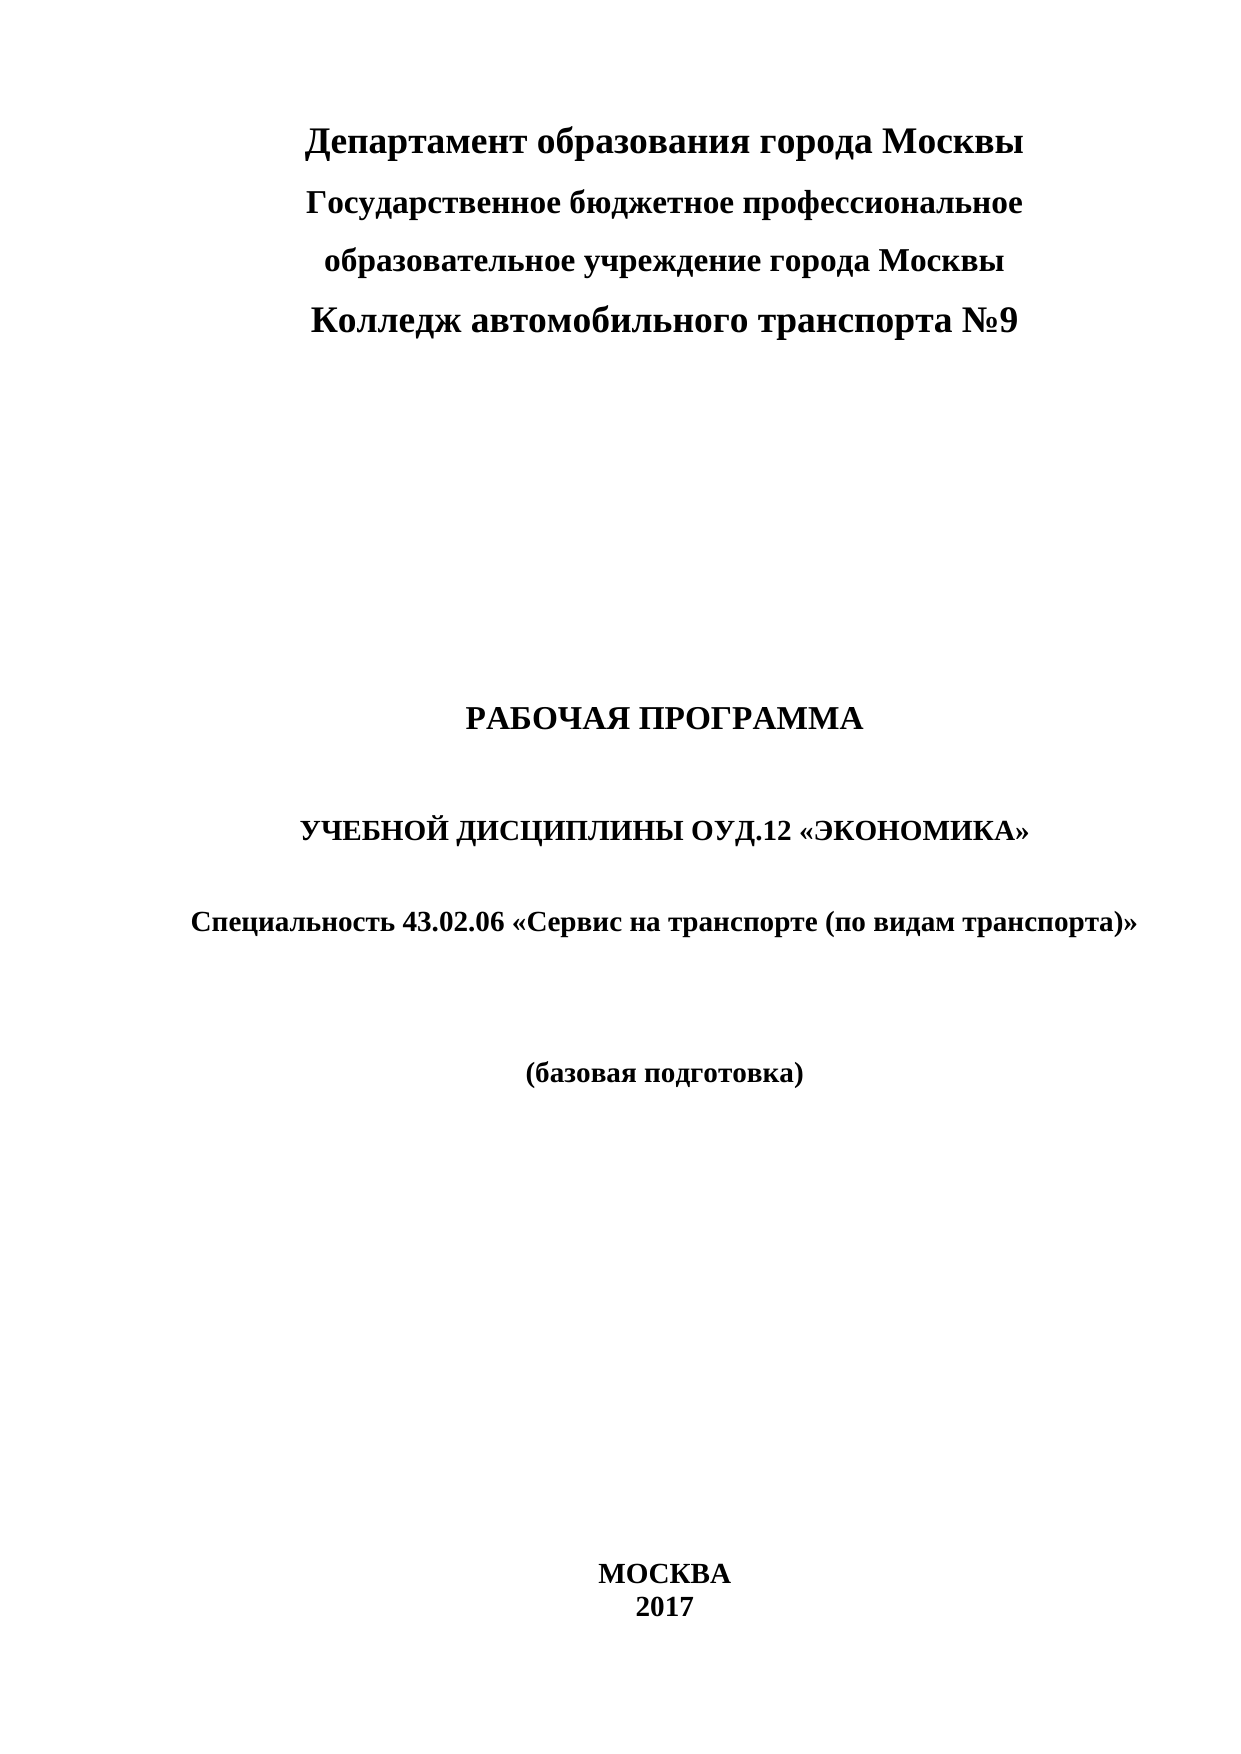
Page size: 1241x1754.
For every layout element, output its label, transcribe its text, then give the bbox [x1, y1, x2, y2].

text Колледж автомобильного транспорта №9 [177, 298, 1152, 341]
text 2017 [177, 1589, 1152, 1623]
text Государственное бюджетное профессиональное [177, 183, 1152, 221]
text образовательное учреждение города Москвы [177, 240, 1152, 279]
text Специальность 43.02.06 «Сервис на транспорте (по видам транспорта)» [177, 904, 1152, 937]
text Москва [177, 1556, 1152, 1589]
text Департамент образования города Москвы [177, 118, 1152, 161]
text (базовая подготовка) [177, 1055, 1152, 1088]
text учебной дисциплины ОУД.12 «Экономика» [177, 813, 1152, 846]
text РАБОЧАЯ ПРОГРАММа [177, 698, 1152, 736]
